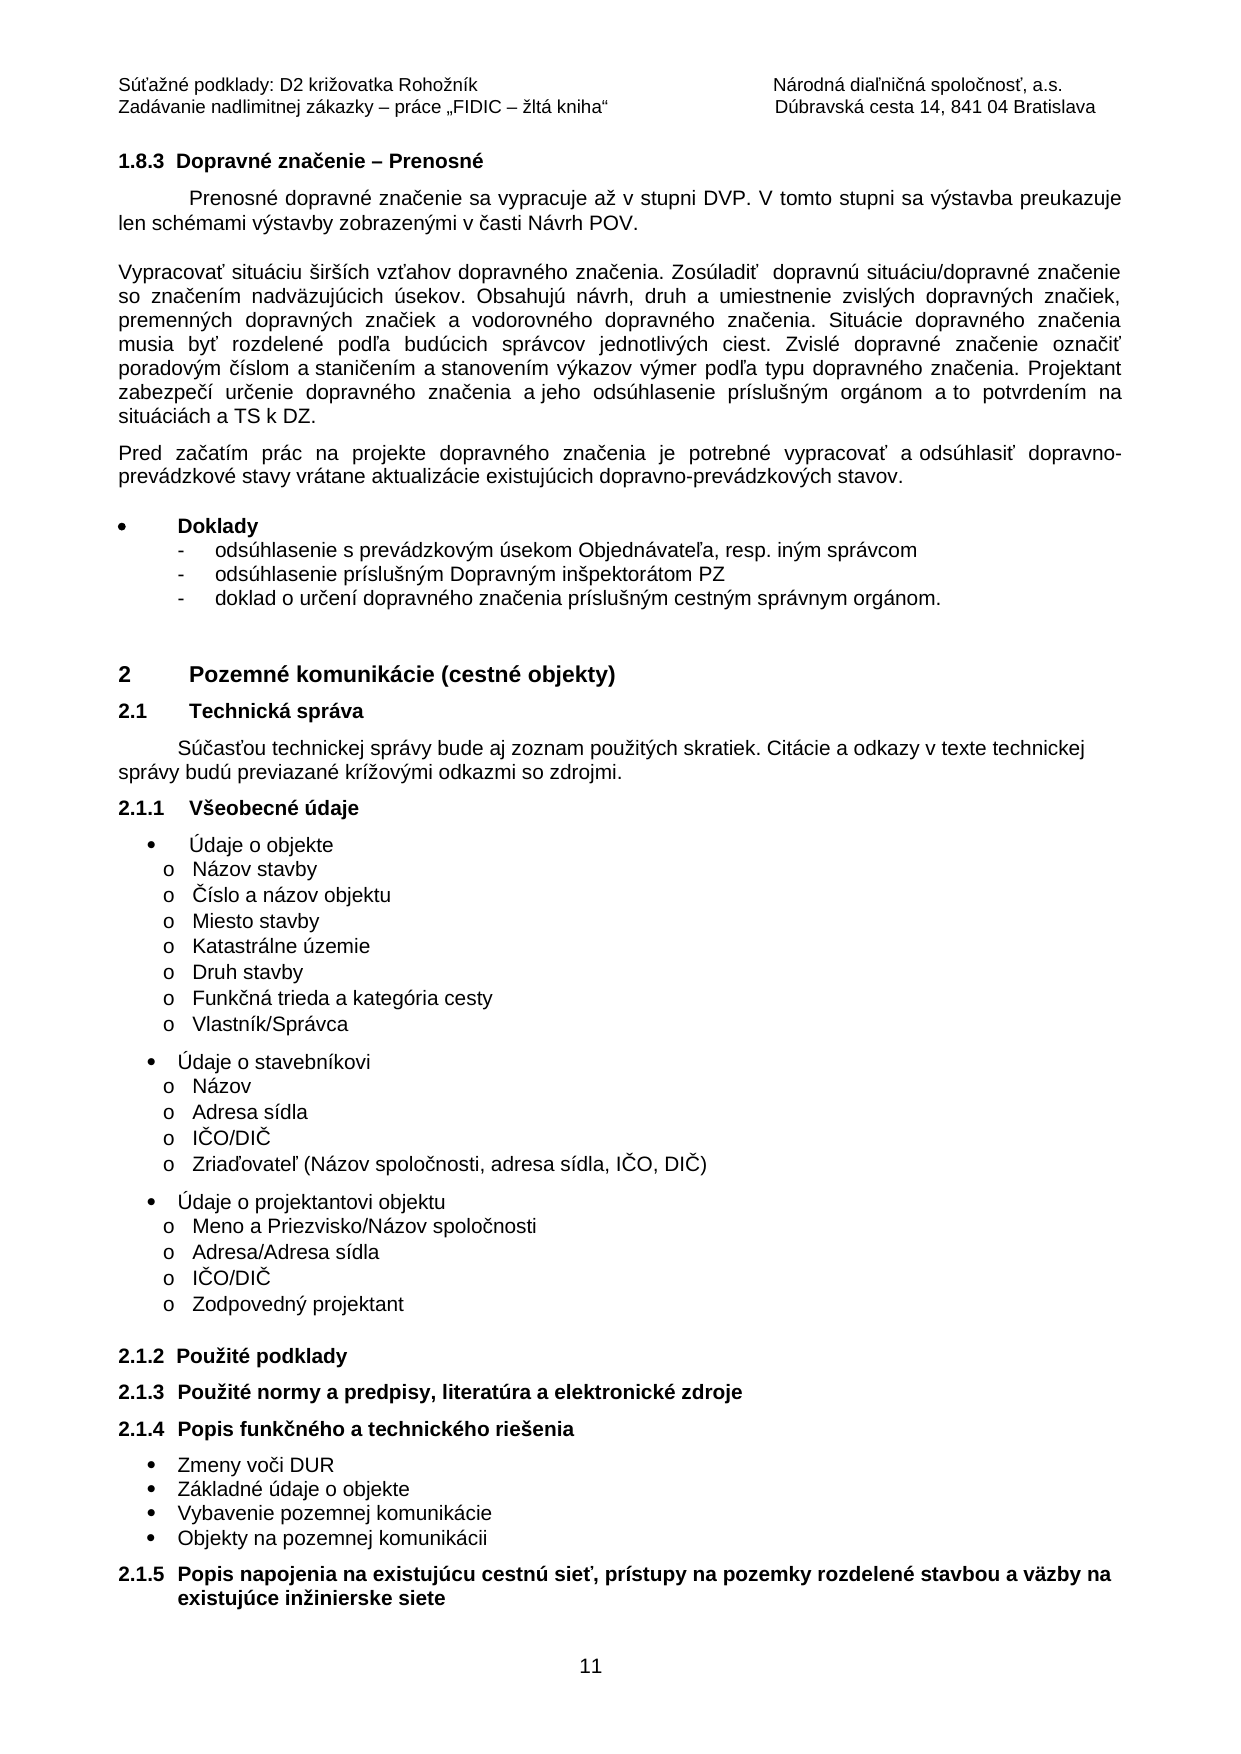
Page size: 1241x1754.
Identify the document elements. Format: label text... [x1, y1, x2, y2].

text o Katastrálne územie [162, 934, 1122, 960]
list Údaje o stavebníkovi [148, 1050, 1122, 1074]
list Vybavenie pozemnej komunikácie [148, 1501, 1122, 1525]
list Údaje o objekte [148, 833, 1122, 857]
text o Funkčná trieda a kategória cesty [162, 986, 1122, 1012]
text Prenosné dopravné značenie sa vypracuje až v stupni DVP. V tomto stupni sa výstavba preukazuje len schémami výstavby zobrazenými v časti Návrh POV. [118, 185, 1122, 235]
text 2.1.2 Použité podklady [118, 1344, 1122, 1368]
text 2.1.4 Popis funkčného a technického riešenia [118, 1417, 1122, 1441]
list Zriaďovateľ (Názov spoločnosti, adresa sídla, IČO, DIČ) [162, 1152, 1122, 1177]
text 2.1.3 Použité normy a predpisy, literatúra a elektronické zdroje [118, 1380, 1122, 1404]
text 2.1.5 Popis napojenia na existujúcu cestnú sieť, prístupy na pozemky rozdelené stavbou a väzby na existujúce inžinierske siete [118, 1562, 1122, 1610]
text o Miesto stavby [162, 908, 1122, 934]
list Adresa/Adresa sídla [162, 1240, 1122, 1266]
list Zodpovedný projektant [162, 1292, 1122, 1317]
list doklad o určení dopravného značenia príslušným cestným správnym orgánom. [177, 586, 1122, 610]
text 2 Pozemné komunikácie (cestné objekty) [118, 661, 1122, 687]
list Adresa sídla [162, 1100, 1122, 1126]
list Zmeny voči DUR [148, 1453, 1122, 1477]
list Doklady [118, 513, 1122, 538]
list Údaje o projektantovi objektu [148, 1190, 1122, 1214]
list IČO/DIČ [162, 1266, 1122, 1292]
text 1.8.3 Dopravné značenie – Prenosné [118, 148, 1122, 173]
list Názov [162, 1074, 1122, 1100]
text o Názov stavby [162, 857, 1122, 883]
text 2.1 Technická správa [118, 699, 1122, 723]
text 2.1.1 Všeobecné údaje [118, 796, 1122, 820]
list odsúhlasenie príslušným Dopravným inšpektorátom PZ [177, 562, 1122, 586]
list odsúhlasenie s prevádzkovým úsekom Objednávateľa, resp. iným správcom [177, 538, 1122, 562]
list Meno a Priezvisko/Názov spoločnosti [162, 1214, 1122, 1240]
text o Druh stavby [162, 960, 1122, 986]
text Vypracovať situáciu širších vzťahov dopravného značenia. Zosúladiť dopravnú situáciu/dopravné značenie so značením nadväzujúcich úsekov. Obsahujú návrh, druh a umiestnenie zvislých dopravných značiek, premenných dopravných značiek a vodorovného dopravného značenia. Situácie dopravného značenia musia byť rozdelené podľa budúcich správcov jednotlivých ciest. Zvislé dopravné značenie označiť poradovým číslom a staničením a stanovením výkazov výmer podľa typu dopravného značenia. Projektant zabezpečí určenie dopravného značenia a jeho odsúhlasenie príslušným orgánom a to potvrdením na situáciách a TS k DZ. [118, 260, 1122, 428]
text Pred začatím prác na projekte dopravného značenia je potrebné vypracovať a odsúhlasiť dopravno-prevádzkové stavy vrátane aktualizácie existujúcich dopravno-prevádzkových stavov. [118, 440, 1122, 488]
text o Vlastník/Správca [162, 1012, 1122, 1038]
list Základné údaje o objekte [148, 1477, 1122, 1501]
list Objekty na pozemnej komunikácii [147, 1525, 1122, 1549]
text o Číslo a názov objektu [162, 883, 1122, 908]
text Súčasťou technickej správy bude aj zoznam použitých skratiek. Citácie a odkazy v texte technickej správy budú previazané krížovými odkazmi so zdrojmi. [118, 736, 1122, 784]
list IČO/DIČ [162, 1126, 1122, 1152]
